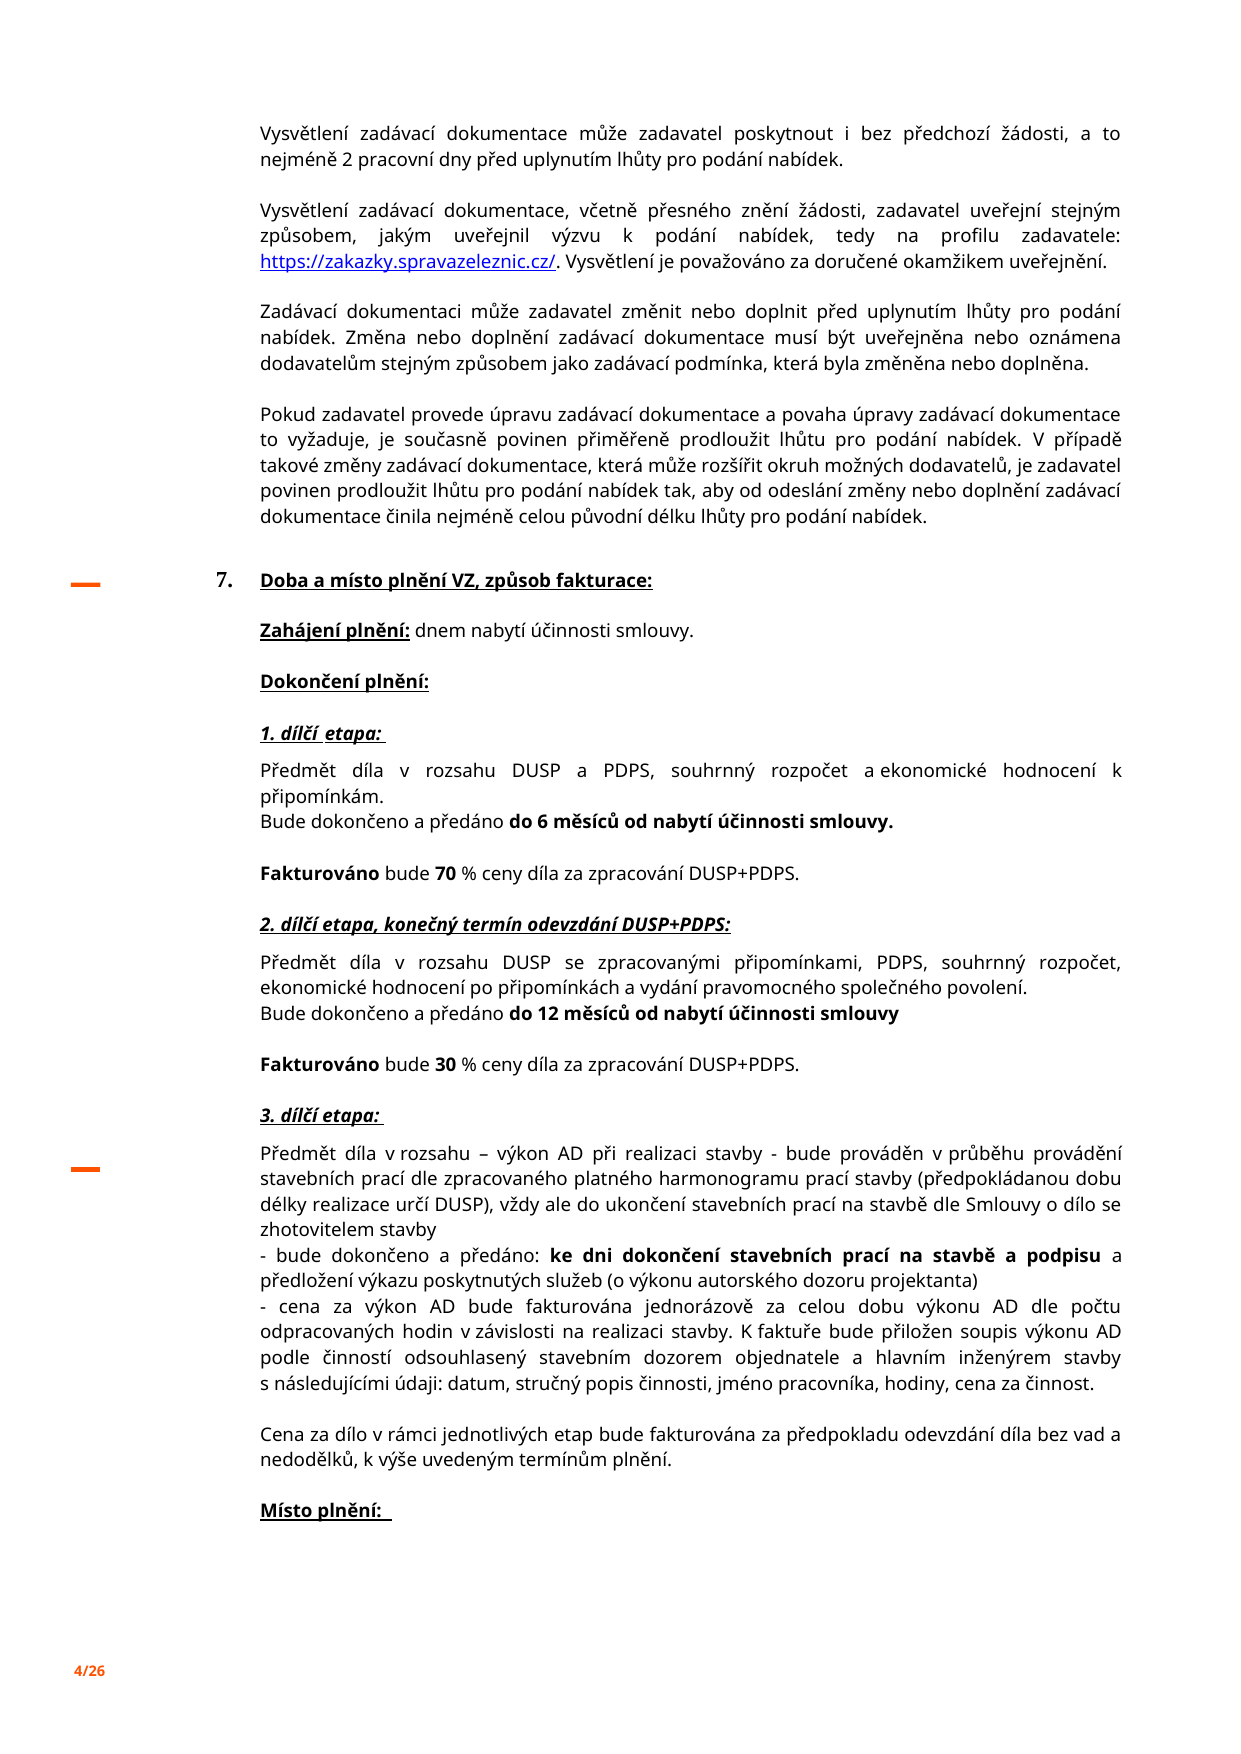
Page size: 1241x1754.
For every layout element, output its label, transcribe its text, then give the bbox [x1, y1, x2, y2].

text Předmět díla v rozsahu DUSP se zpracovanými připomínkami, PDPS, souhrnný rozpočet, ekonomické hodnocení po připomínkách a vydání pravomocného společného povolení. [260, 949, 1122, 1000]
text Vysvětlení zadávací dokumentace, včetně přesného znění žádosti, zadavatel uveřejní stejným způsobem, jakým uveřejnil výzvu k podání nabídek, tedy na profilu zadavatele: https://zakazky.spravazeleznic.cz/. Vysvětlení je považováno za doručené okamžikem uveřejnění. [260, 197, 1122, 274]
list Doba a místo plnění VZ, způsob fakturace: [216, 566, 1122, 593]
text Zahájení plnění: dnem nabytí účinnosti smlouvy. [260, 618, 1122, 643]
text Předmět díla v rozsahu – výkon AD při realizaci stavby - bude prováděn v průběhu provádění stavebních prací dle zpracovaného platného harmonogramu prací stavby (předpokládanou dobu délky realizace určí DUSP), vždy ale do ukončení stavebních prací na stavbě dle Smlouvy o dílo se zhotovitelem stavby [260, 1140, 1122, 1242]
text Bude dokončeno a předáno do 12 měsíců od nabytí účinnosti smlouvy [260, 1000, 1122, 1026]
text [260, 121, 1122, 172]
text Fakturováno bude 70 % ceny díla za zpracování DUSP+PDPS. [260, 860, 1122, 885]
text Pokud zadavatel provede úpravu zadávací dokumentace a povaha úpravy zadávací dokumentace to vyžaduje, je současně povinen přiměřeně prodloužit lhůtu pro podání nabídek. V případě takové změny zadávací dokumentace, která může rozšířit okruh možných dodavatelů, je zadavatel povinen prodloužit lhůtu pro podání nabídek tak, aby od odeslání změny nebo doplnění zadávací dokumentace činila nejméně celou původní délku lhůty pro podání nabídek. [260, 401, 1122, 528]
text Fakturováno bude 30 % ceny díla za zpracování DUSP+PDPS. [260, 1051, 1122, 1077]
text Dokončení plnění: [260, 669, 1122, 694]
text - cena za výkon AD bude fakturována jednorázově za celou dobu výkonu AD dle počtu odpracovaných hodin v závislosti na realizaci stavby. K faktuře bude přiložen soupis výkonu AD podle činností odsouhlasený stavebním dozorem objednatele a hlavním inženýrem stavby s následujícími údaji: datum, stručný popis činnosti, jméno pracovníka, hodiny, cena za činnost. [260, 1293, 1122, 1395]
text 1. dílčí etapa: [216, 720, 1122, 745]
text Cena za dílo v rámci jednotlivých etap bude fakturována za předpokladu odevzdání díla bez vad a nedodělků, k výše uvedeným termínům plnění. [260, 1421, 1122, 1472]
text - bude dokončeno a předáno: ke dni dokončení stavebních prací na stavbě a podpisu a předložení výkazu poskytnutých služeb (o výkonu autorského dozoru projektanta) [260, 1242, 1122, 1293]
text Předmět díla v rozsahu DUSP a PDPS, souhrnný rozpočet a ekonomické hodnocení k připomínkám. [260, 758, 1122, 809]
text 2. dílčí etapa, konečný termín odevzdání DUSP+PDPS: [260, 911, 1122, 936]
text Bude dokončeno a předáno do 6 měsíců od nabytí účinnosti smlouvy. [260, 809, 1122, 834]
text Zadávací dokumentaci může zadavatel změnit nebo doplnit před uplynutím lhůty pro podání nabídek. Změna nebo doplnění zadávací dokumentace musí být uveřejněna nebo oznámena dodavatelům stejným způsobem jako zadávací podmínka, která byla změněna nebo doplněna. [260, 299, 1122, 375]
text 3. dílčí etapa: [260, 1102, 1122, 1128]
text Místo plnění: [260, 1497, 1122, 1523]
